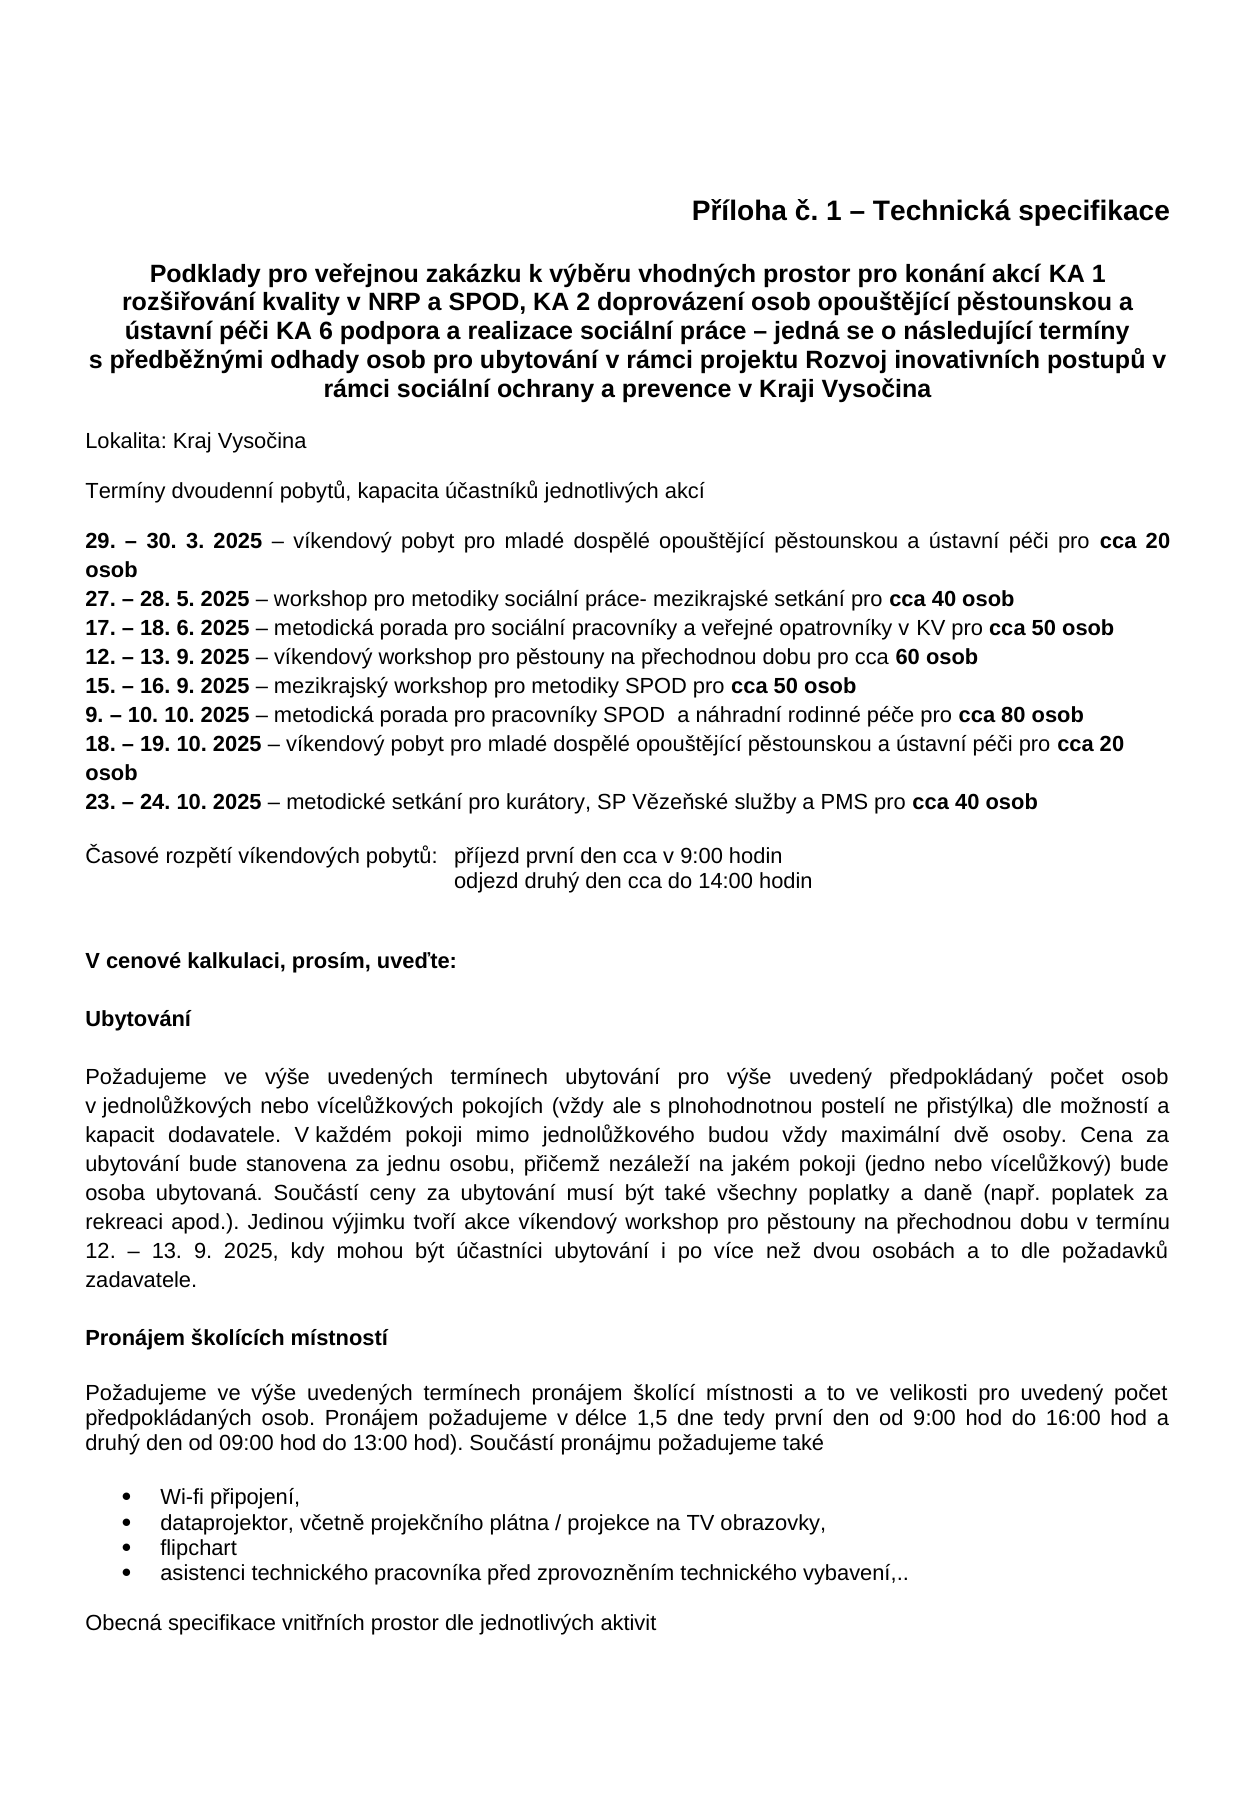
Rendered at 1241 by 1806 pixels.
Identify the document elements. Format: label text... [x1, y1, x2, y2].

text Požadujeme ve výše uvedených termínech ubytování pro výše uvedený předpokládaný počet osob v jednolůžkových nebo vícelůžkových pokojích (vždy ale s plnohodnotnou postelí ne přistýlka) dle možností a kapacit dodavatele. V každém pokoji mimo jednolůžkového budou vždy maximální dvě osoby. Cena za ubytování bude stanovena za jednu osobu, přičemž nezáleží na jakém pokoji (jedno nebo vícelůžkový) bude osoba ubytovaná. Součástí ceny za ubytování musí být také všechny poplatky a daně (např. poplatek za rekreaci apod.). Jedinou výjimku tvoří akce víkendový workshop pro pěstouny na přechodnou dobu v termínu 12. – 13. 9. 2025, kdy mohou být účastníci ubytování i po více než dvou osobách a to dle požadavků zadavatele. [85, 1064, 1170, 1292]
text Příloha č. 1 – Technická specifikace [85, 194, 1170, 226]
text 17. – 18. 6. 2025 – metodická porada pro sociální pracovníky a veřejné opatrovníky v KV pro cca 50 osob [85, 615, 1170, 641]
text V cenové kalkulaci, prosím, uveďte: [85, 948, 1170, 973]
text Požadujeme ve výše uvedených termínech pronájem školící místnosti a to ve velikosti pro uvedený počet předpokládaných osob. Pronájem požadujeme v délce 1,5 dne tedy první den od 9:00 hod do 16:00 hod a druhý den od 09:00 hod do 13:00 hod). Součástí pronájmu požadujeme také [85, 1379, 1170, 1455]
text odjezd druhý den cca do 14:00 hodin [380, 868, 1170, 894]
text 18. – 19. 10. 2025 – víkendový pobyt pro mladé dospělé opouštějící pěstounskou a ústavní péči pro cca 20 osob [85, 731, 1170, 785]
text 23. – 24. 10. 2025 – metodické setkání pro kurátory, SP Vězeňské služby a PMS pro cca 40 osob [85, 789, 1170, 814]
list dataprojektor, včetně projekčního plátna / projekce na TV obrazovky, [123, 1509, 1170, 1535]
text 12. – 13. 9. 2025 – víkendový workshop pro pěstouny na přechodnou dobu pro cca 60 osob [85, 644, 1170, 669]
list flipchart [123, 1535, 1170, 1560]
text Lokalita: Kraj Vysočina [85, 428, 1170, 453]
text Obecná specifikace vnitřních prostor dle jednotlivých aktivit [85, 1610, 1170, 1636]
list asistenci technického pracovníka před zprovozněním technického vybavení,.. [123, 1560, 1170, 1585]
text 29. – 30. 3. 2025 – víkendový pobyt pro mladé dospělé opouštějící pěstounskou a ústavní péči pro cca 20 osob [85, 528, 1170, 583]
text 27. – 28. 5. 2025 – workshop pro metodiky sociální práce- mezikrajské setkání pro cca 40 osob [85, 586, 1170, 612]
text Pronájem školících místností [85, 1325, 1170, 1350]
text Ubytování [85, 1006, 1170, 1031]
text Podklady pro veřejnou zakázku k výběru vhodných prostor pro konání akcí KA 1 rozšiřování kvality v NRP a SPOD, KA 2 doprovázení osob opouštějící pěstounskou a ústavní péči KA 6 podpora a realizace sociální práce – jedná se o následující termíny s předběžnými odhady osob pro ubytování v rámci projektu Rozvoj inovativních postupů v rámci sociální ochrany a prevence v Kraji Vysočina [85, 259, 1170, 402]
list Wi-fi připojení, [123, 1484, 1170, 1509]
text Termíny dvoudenní pobytů, kapacita účastníků jednotlivých akcí [85, 478, 1170, 503]
text 15. – 16. 9. 2025 – mezikrajský workshop pro metodiky SPOD pro cca 50 osob [85, 673, 1170, 698]
text 9. – 10. 10. 2025 – metodická porada pro pracovníky SPOD a náhradní rodinné péče pro cca 80 osob [85, 702, 1170, 727]
text Časové rozpětí víkendových pobytů: příjezd první den cca v 9:00 hodin [85, 843, 1170, 868]
